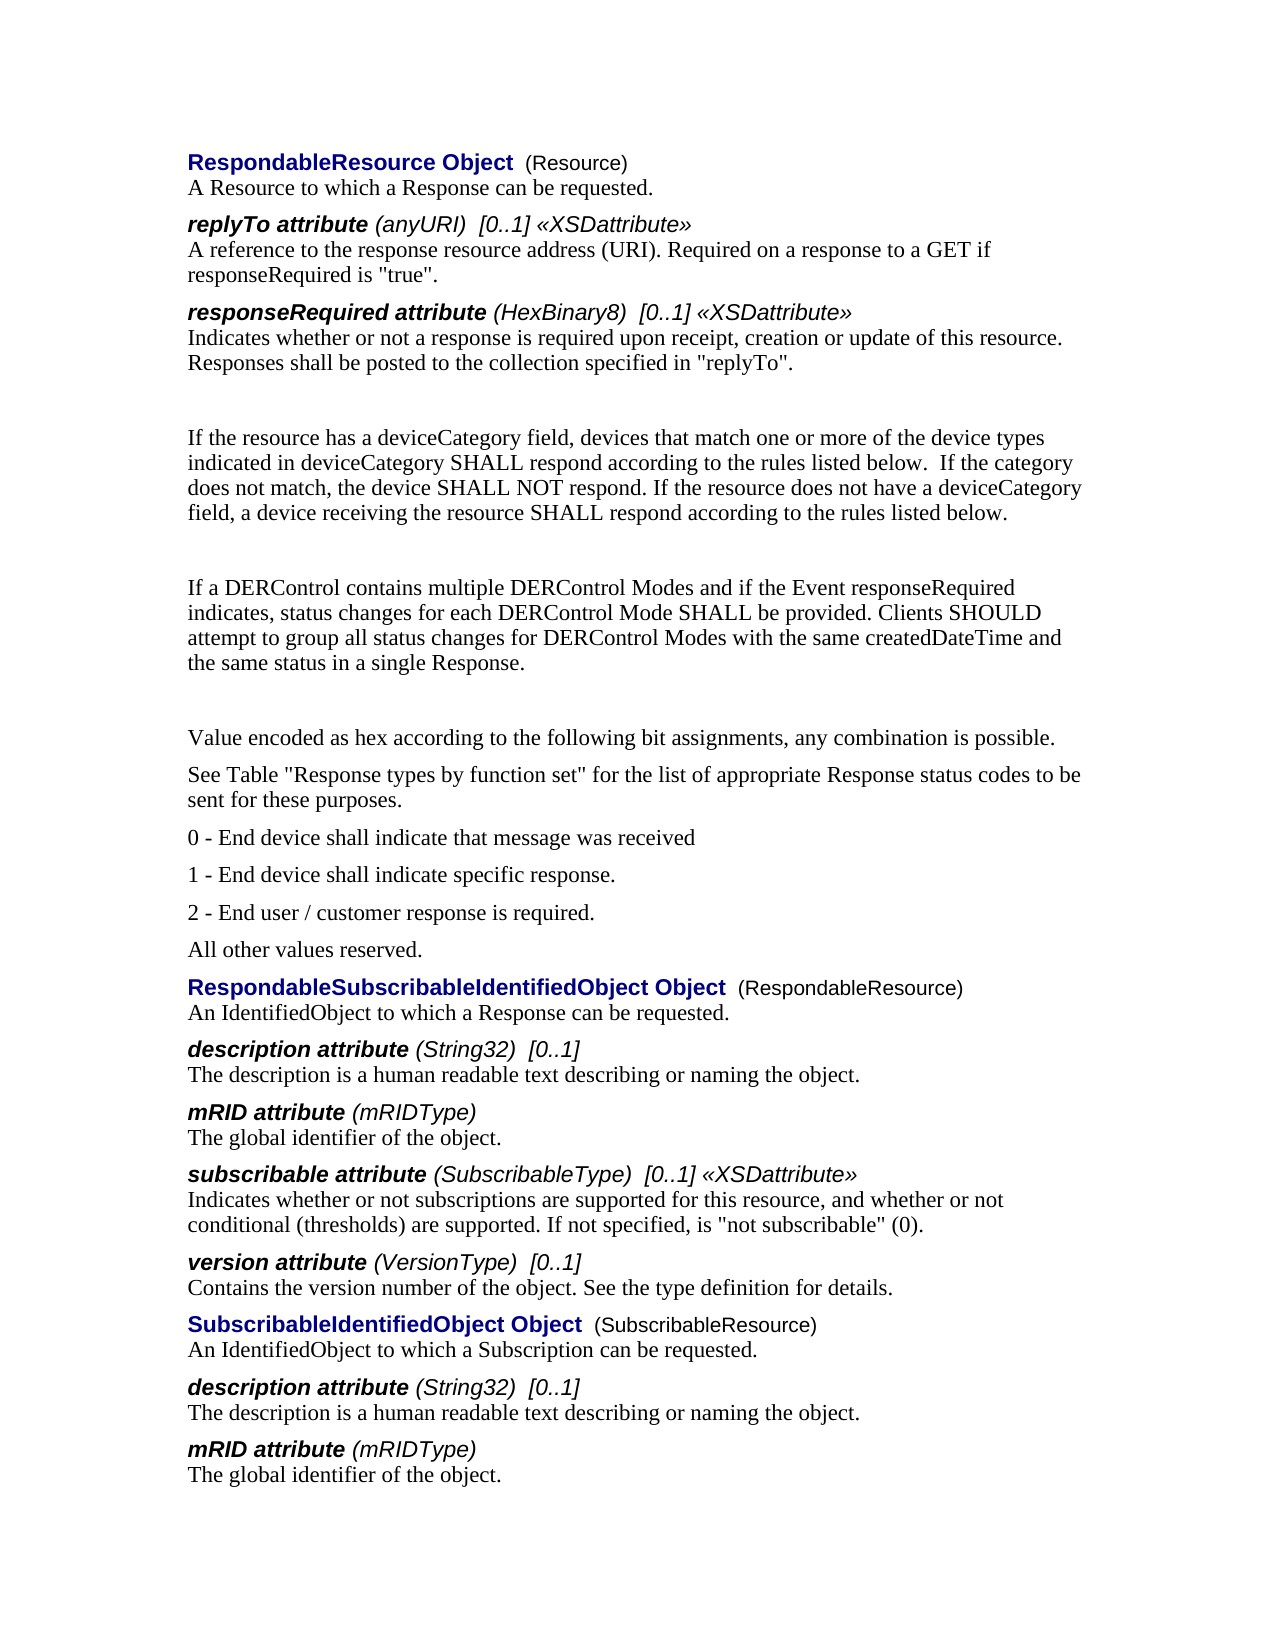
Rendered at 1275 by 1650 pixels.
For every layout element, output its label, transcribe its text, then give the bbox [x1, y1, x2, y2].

text subscribable attribute (SubscribableType) [0..1] «XSDattribute» [187, 1162, 1087, 1187]
text mRID attribute (mRIDType) [187, 1437, 1087, 1462]
text SubscribableIdentifiedObject Object (SubscribableResource) [187, 1312, 1087, 1337]
text Indicates whether or not subscriptions are supported for this resource, and whether or not conditional (thresholds) are supported. If not specified, is "not subscribable" (0). [187, 1187, 1087, 1237]
text The description is a human readable text describing or naming the object. [187, 1400, 1087, 1425]
text version attribute (VersionType) [0..1] [187, 1250, 1087, 1275]
text mRID attribute (mRIDType) [187, 1100, 1087, 1125]
text A reference to the response resource address (URI). Required on a response to a GET if responseRequired is "true". [187, 237, 1087, 287]
text description attribute (String32) [0..1] [187, 1037, 1087, 1062]
text RespondableSubscribableIdentifiedObject Object (RespondableResource) [187, 975, 1087, 1000]
text replyTo attribute (anyURI) [0..1] «XSDattribute» [187, 212, 1087, 237]
text responseRequired attribute (HexBinary8) [0..1] «XSDattribute» [187, 300, 1087, 325]
text description attribute (String32) [0..1] [187, 1375, 1087, 1400]
text 0 - End device shall indicate that message was received [187, 825, 1087, 850]
text An IdentifiedObject to which a Subscription can be requested. [187, 1337, 1012, 1362]
text RespondableResource Object (Resource) [187, 150, 1087, 175]
text Value encoded as hex according to the following bit assignments, any combination is possible. [187, 725, 1087, 750]
text A Resource to which a Response can be requested. [187, 175, 1012, 200]
text The global identifier of the object. [187, 1125, 1087, 1150]
text 2 - End user / customer response is required. [187, 900, 1087, 925]
text See Table "Response types by function set" for the list of appropriate Response status codes to be sent for these purposes. [187, 762, 1087, 812]
text The description is a human readable text describing or naming the object. [187, 1062, 1087, 1087]
text Indicates whether or not a response is required upon receipt, creation or update of this resource. Responses shall be posted to the collection specified in "replyTo". [187, 325, 1087, 375]
text 1 - End device shall indicate specific response. [187, 862, 1087, 887]
text If a DERControl contains multiple DERControl Modes and if the Event responseRequired indicates, status changes for each DERControl Mode SHALL be provided. Clients SHOULD attempt to group all status changes for DERControl Modes with the same createdDateTime and the same status in a single Response. [187, 575, 1087, 675]
text All other values reserved. [187, 937, 1087, 962]
text If the resource has a deviceCategory field, devices that match one or more of the device types indicated in deviceCategory SHALL respond according to the rules listed below. If the category does not match, the device SHALL NOT respond. If the resource does not have a deviceCategory field, a device receiving the resource SHALL respond according to the rules listed below. [187, 425, 1087, 525]
text The global identifier of the object. [187, 1462, 1087, 1487]
text Contains the version number of the object. See the type definition for details. [187, 1275, 1087, 1300]
text An IdentifiedObject to which a Response can be requested. [187, 1000, 1012, 1025]
